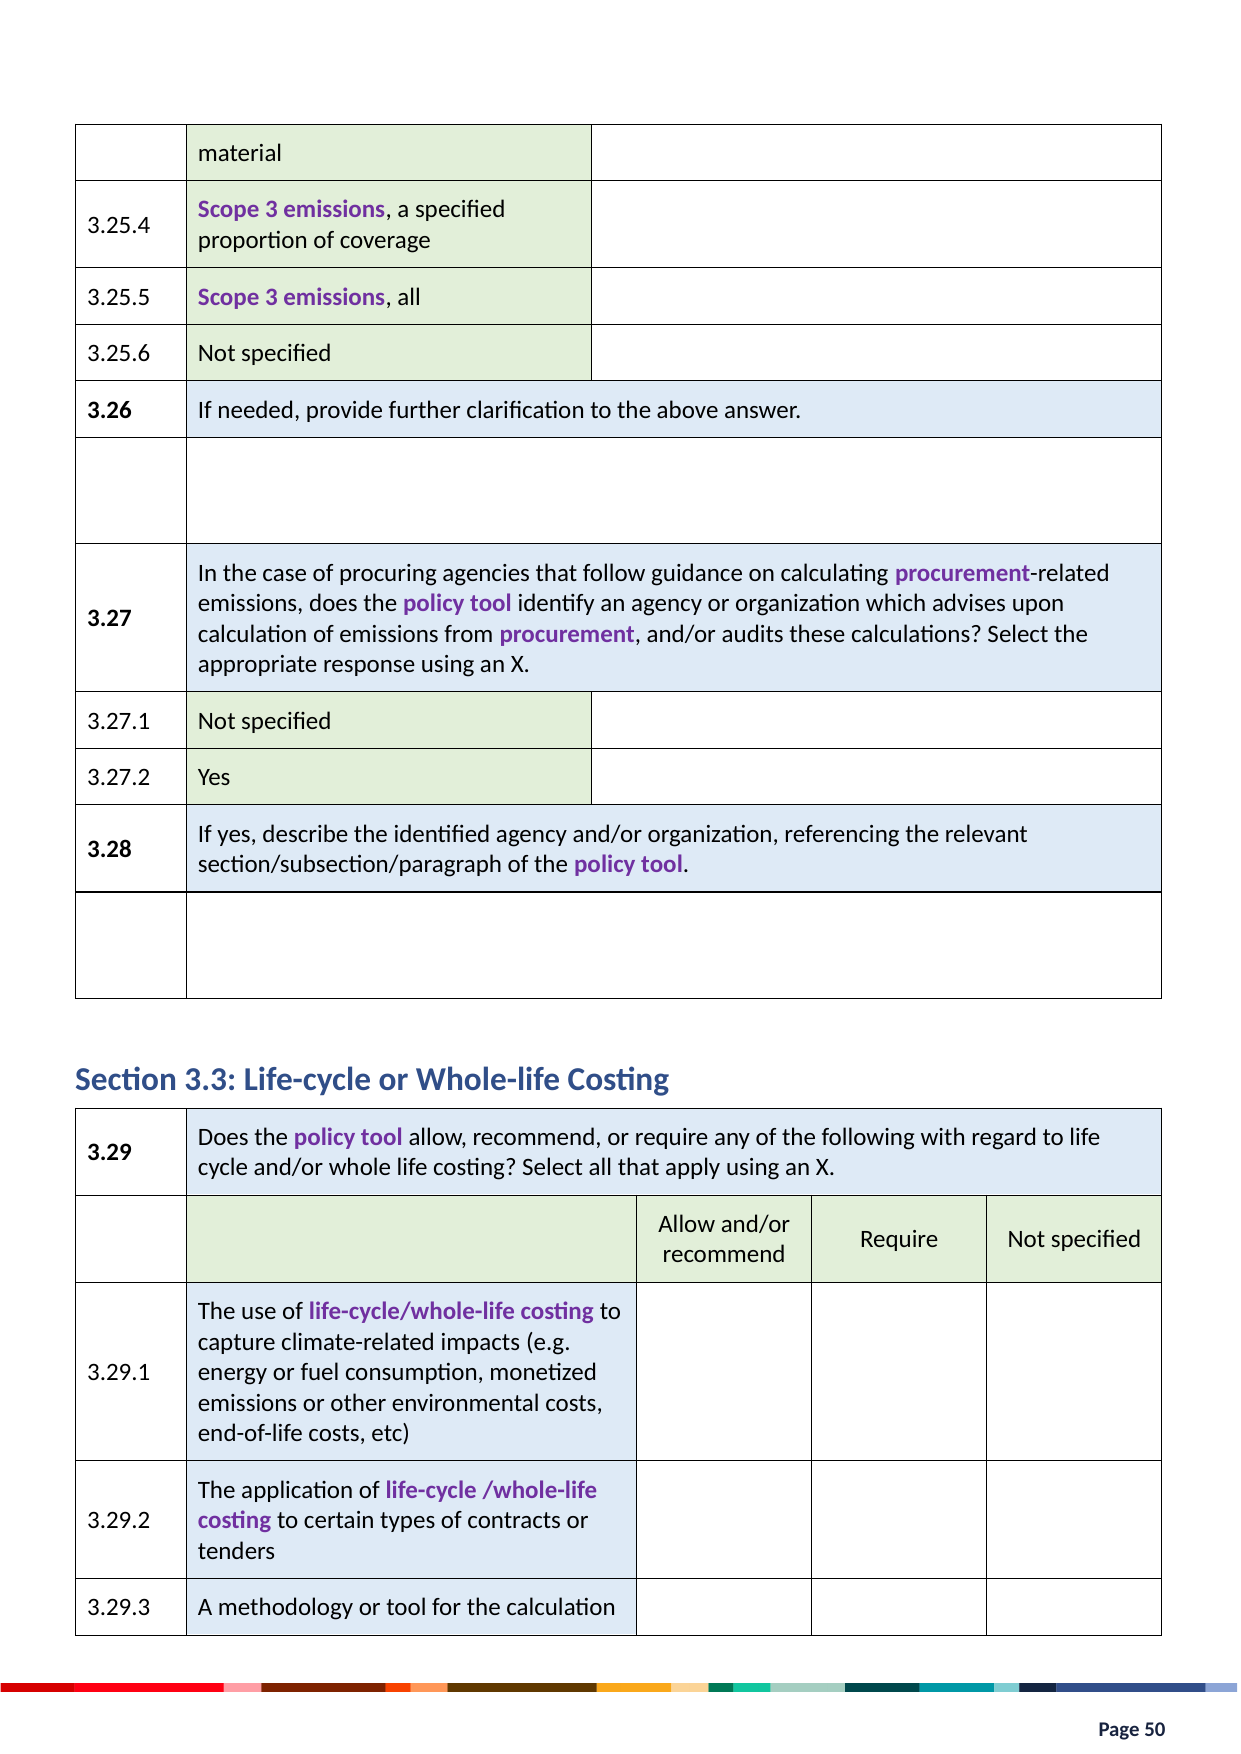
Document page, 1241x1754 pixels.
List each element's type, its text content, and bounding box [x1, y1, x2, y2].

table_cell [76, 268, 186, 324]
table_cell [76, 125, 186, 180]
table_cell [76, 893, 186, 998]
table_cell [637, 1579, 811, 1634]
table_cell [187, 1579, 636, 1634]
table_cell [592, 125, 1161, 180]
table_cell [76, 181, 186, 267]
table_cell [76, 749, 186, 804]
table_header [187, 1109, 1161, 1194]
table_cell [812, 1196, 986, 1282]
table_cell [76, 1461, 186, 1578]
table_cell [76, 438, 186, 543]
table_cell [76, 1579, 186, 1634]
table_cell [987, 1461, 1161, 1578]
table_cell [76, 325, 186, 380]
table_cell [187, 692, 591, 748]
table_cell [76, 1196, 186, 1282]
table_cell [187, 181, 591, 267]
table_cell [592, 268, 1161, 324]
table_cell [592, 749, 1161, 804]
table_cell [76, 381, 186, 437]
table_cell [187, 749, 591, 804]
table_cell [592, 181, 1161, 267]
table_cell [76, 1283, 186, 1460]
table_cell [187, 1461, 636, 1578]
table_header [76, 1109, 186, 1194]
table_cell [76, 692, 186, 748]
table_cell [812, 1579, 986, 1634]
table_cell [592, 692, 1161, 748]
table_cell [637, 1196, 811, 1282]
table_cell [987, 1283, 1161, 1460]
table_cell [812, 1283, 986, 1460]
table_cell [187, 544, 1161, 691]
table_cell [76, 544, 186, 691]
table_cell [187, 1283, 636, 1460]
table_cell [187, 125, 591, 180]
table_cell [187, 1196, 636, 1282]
picture [0, 1683, 1236, 1692]
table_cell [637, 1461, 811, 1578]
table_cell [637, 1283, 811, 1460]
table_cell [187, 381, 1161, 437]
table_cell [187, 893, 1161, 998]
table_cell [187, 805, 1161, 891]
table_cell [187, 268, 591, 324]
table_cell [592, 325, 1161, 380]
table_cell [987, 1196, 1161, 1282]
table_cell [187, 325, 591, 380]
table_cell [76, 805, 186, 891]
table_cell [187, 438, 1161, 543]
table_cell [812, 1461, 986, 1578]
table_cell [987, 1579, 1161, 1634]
subtitle Section 3.3: Life-cycle or Whole-life Costing [75, 1058, 1165, 1099]
